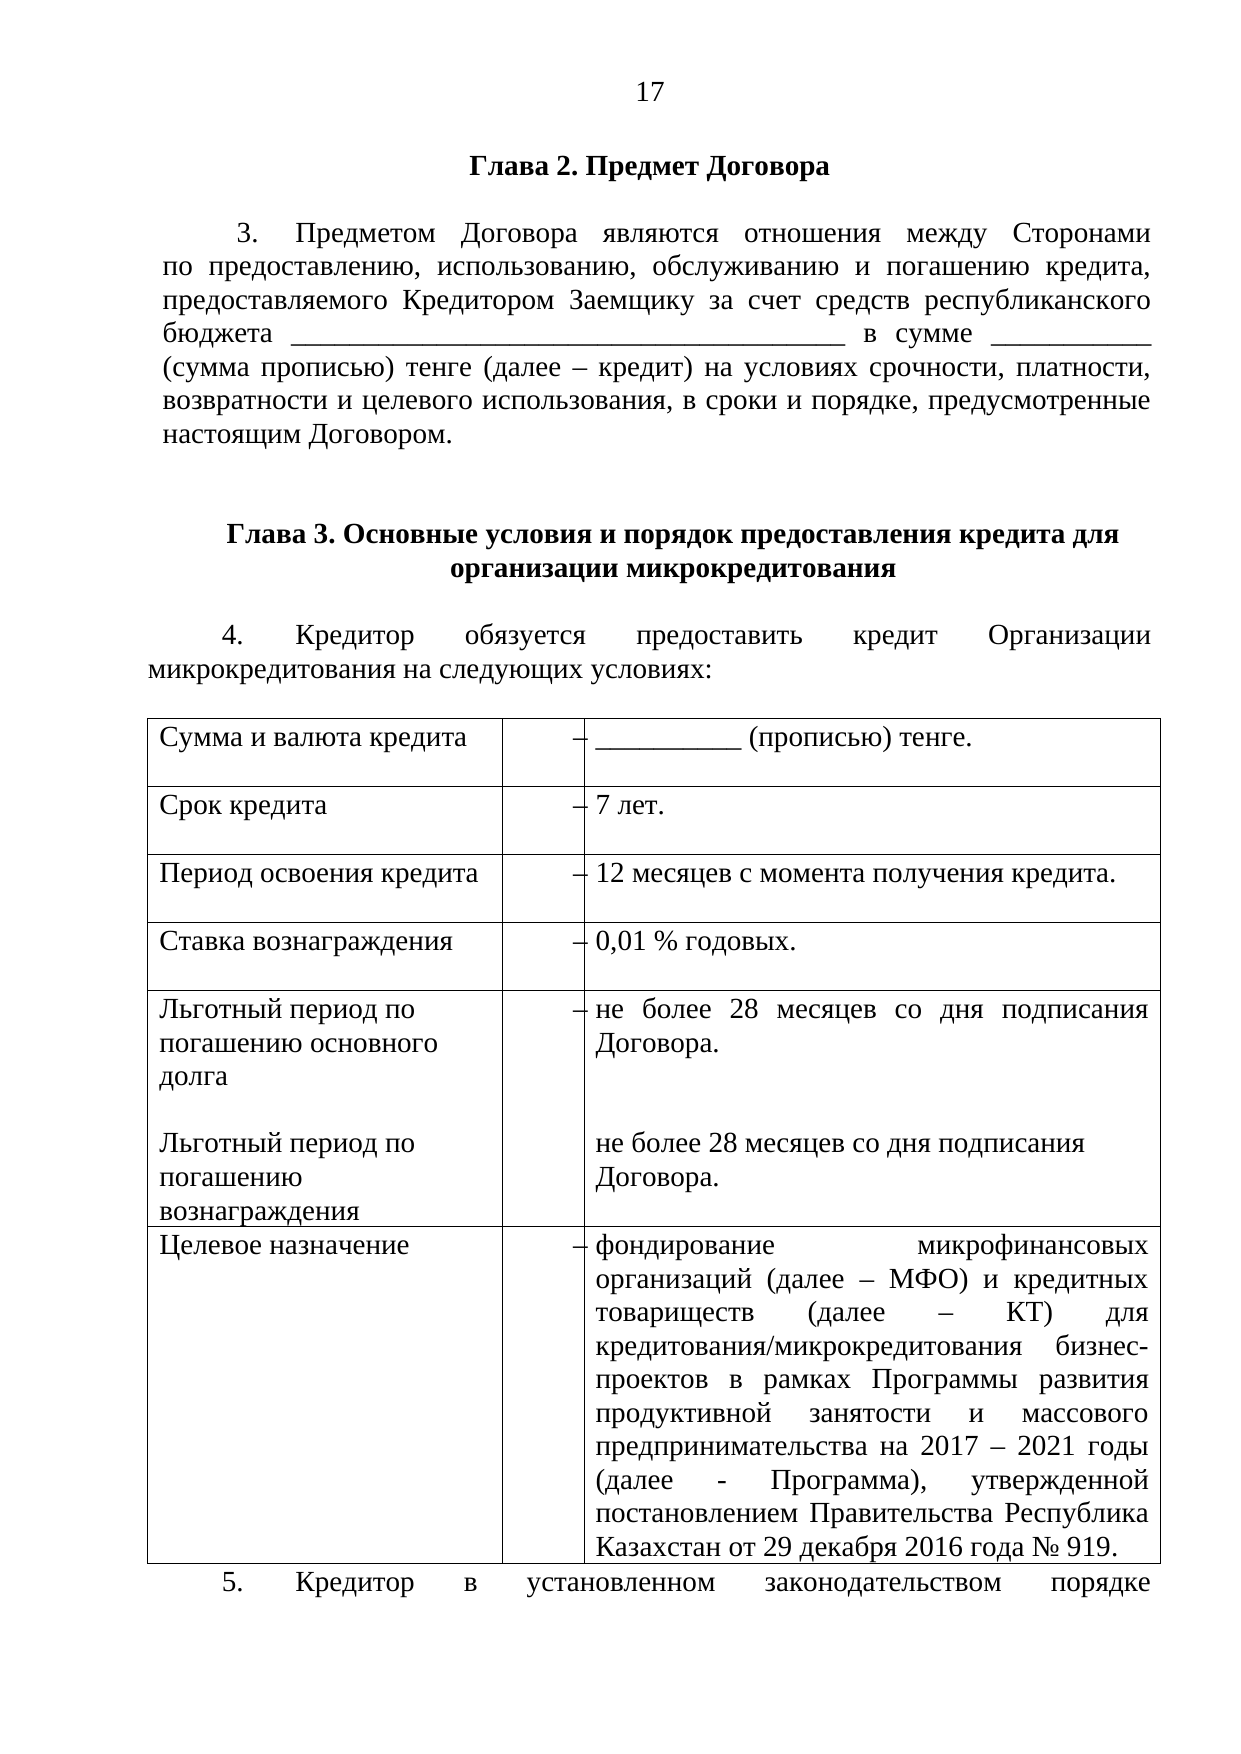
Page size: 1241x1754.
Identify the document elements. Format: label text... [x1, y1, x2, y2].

list Предметом Договора являются отношения между Сторонами по предоставлению, использованию, обслуживанию и погашению кредита, предоставляемого Кредитором Заемщику за счет средств республиканского бюджета ______________________________________ в сумме ___________ (сумма прописью) тенге (далее – кредит) на условиях срочности, платности, возвратности и целевого использования, в сроки и порядке, предусмотренные настоящим Договором. [162, 215, 1152, 449]
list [148, 1564, 1152, 1597]
table_cell – [503, 991, 584, 1226]
text Глава 2. Предмет Договора [148, 148, 1152, 181]
table_cell – [503, 787, 584, 854]
table_cell – [503, 855, 584, 922]
table_cell не более 28 месяцев со дня подписания Договора. не более 28 месяцев со дня подписания Договора. [585, 991, 1160, 1226]
table_header Сумма и валюта кредита [148, 719, 502, 786]
table_cell 7 лет. [585, 787, 1160, 854]
table_cell Период освоения кредита [148, 855, 502, 922]
text Глава 3. Основные условия и порядок предоставления кредита для организации микрокредитования [194, 517, 1152, 584]
table_cell Срок кредита [148, 787, 502, 854]
table_cell фондирование микрофинансовых организаций (далее – МФО) и кредитных товариществ (далее – КТ) для кредитования/микрокредитования бизнес-проектов в рамках Программы развития продуктивной занятости и массового предпринимательства на 2017 – 2021 годы (далее - Программа), утвержденной постановлением Правительства Республика Казахстан от 29 декабря 2016 года № 919. [585, 1227, 1160, 1563]
table_cell 12 месяцев с момента получения кредита. [585, 855, 1160, 922]
list Кредитор обязуется предоставить кредит Организации микрокредитования на следующих условиях: [148, 617, 1152, 684]
table_header – [503, 719, 584, 786]
table_cell Льготный период по погашению основного долга Льготный период по погашению вознаграждения [148, 991, 502, 1226]
table_cell – [503, 923, 584, 990]
table_cell Целевое назначение [148, 1227, 502, 1563]
table_cell 0,01 % годовых. [585, 923, 1160, 990]
table_cell Ставка вознаграждения [148, 923, 502, 990]
table_cell – [503, 1227, 584, 1563]
table_header __________ (прописью) тенге. [585, 719, 1160, 786]
